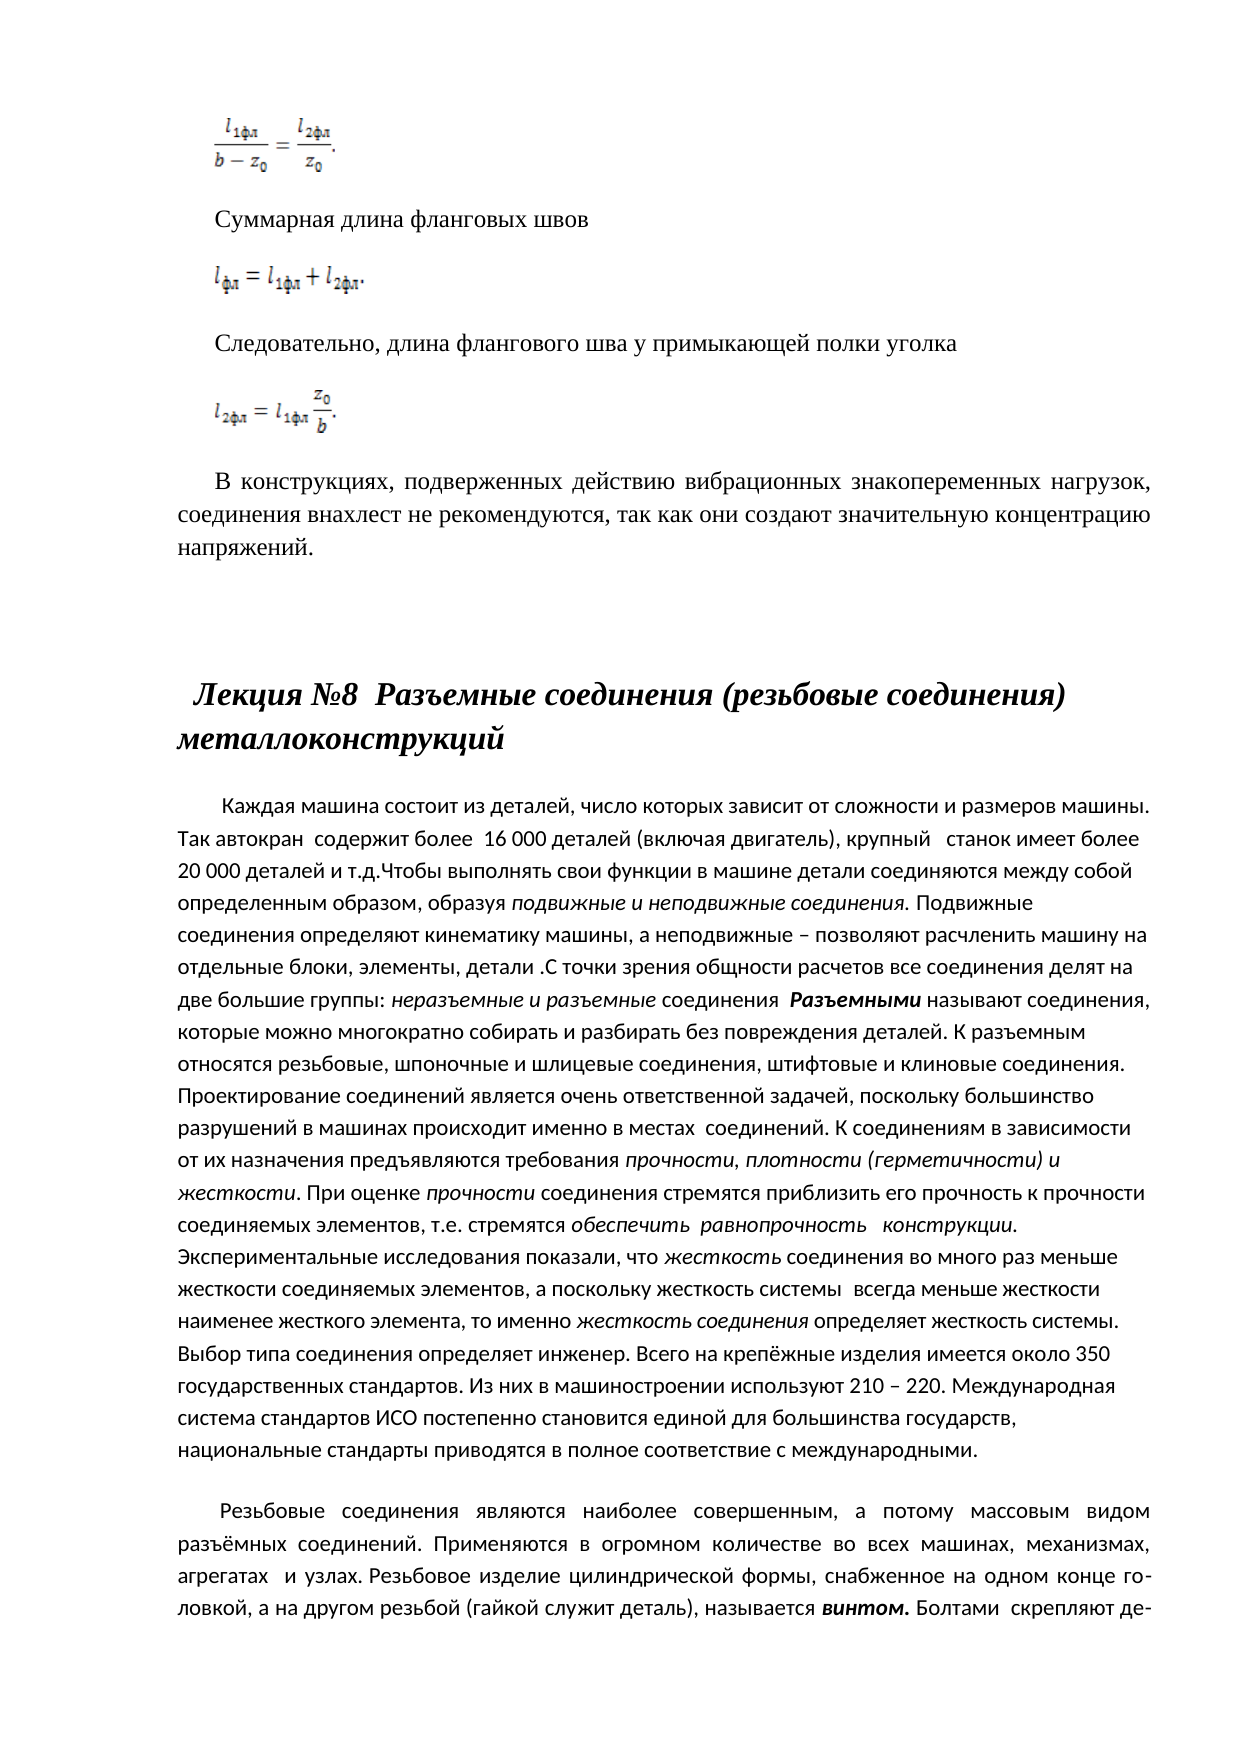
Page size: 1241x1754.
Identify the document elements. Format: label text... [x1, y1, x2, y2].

text Следовательно, длина флангового шва у примыкающей полки уголка [177, 328, 1152, 357]
subtitle Лекция №8 Разъемные соединения (резьбовые соединения) металлоконструкций [177, 674, 1152, 757]
picture [214, 390, 337, 433]
text Каждая машина состоит из деталей, число которых зависит от сложности и размеров машины. Так автокран содержит более 16 000 деталей (включая двигатель), крупный станок имеет более 20 000 деталей и т.д.Чтобы выполнять свои функции в машине детали соединяются между собой определенным образом, образуя подвижные и неподвижные соединения. Подвижные соединения определяют кинематику машины, а неподвижные – позволяют расчленить машину на отдельные блоки, элементы, детали .С точки зрения общности расчетов все соединения делят на две большие группы: неразъемные и разъемные соединения Разъемными называют соединения, которые можно многократно собирать и разбирать без повреждения деталей. К разъемным относятся резьбовые, шпоночные и шлицевые соединения, штифтовые и клиновые соединения. Проектирование соединений является очень ответственной задачей, поскольку большинство разрушений в машинах происходит именно в местах соединений. К соединениям в зависимости от их назначения предъявляются требования прочности, плотности (герметичности) и жесткости. При оценке прочности соединения стремятся приблизить его прочность к прочности соединяемых элементов, т.е. стремятся обеспечить равнопрочность конструкции. Экспериментальные исследования показали, что жесткость соединения во много раз меньше жесткости соединяемых элементов, а поскольку жесткость системы всегда меньше жесткости наименее жесткого элемента, то именно жесткость соединения определяет жесткость системы. Выбор типа соединения определяет инженер. Всего на крепёжные изделия имеется около 350 государственных стандартов. Из них в машиностроении используют 210 – 220. Международная система стандартов ИСО постепенно становится единой для большинства государств, национальные стандарты приводятся в полное соответствие с международными. [177, 792, 1152, 1463]
text Суммарная длина фланговых швов [177, 204, 1152, 233]
picture [214, 266, 365, 294]
text В конструкциях, подверженных действию вибрационных знакопеременных нагрузок, соединения внахлест не рекомендуются, так как они создают значительную концентрацию напряжений. [177, 466, 1152, 561]
picture [214, 118, 335, 172]
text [177, 1497, 1152, 1621]
